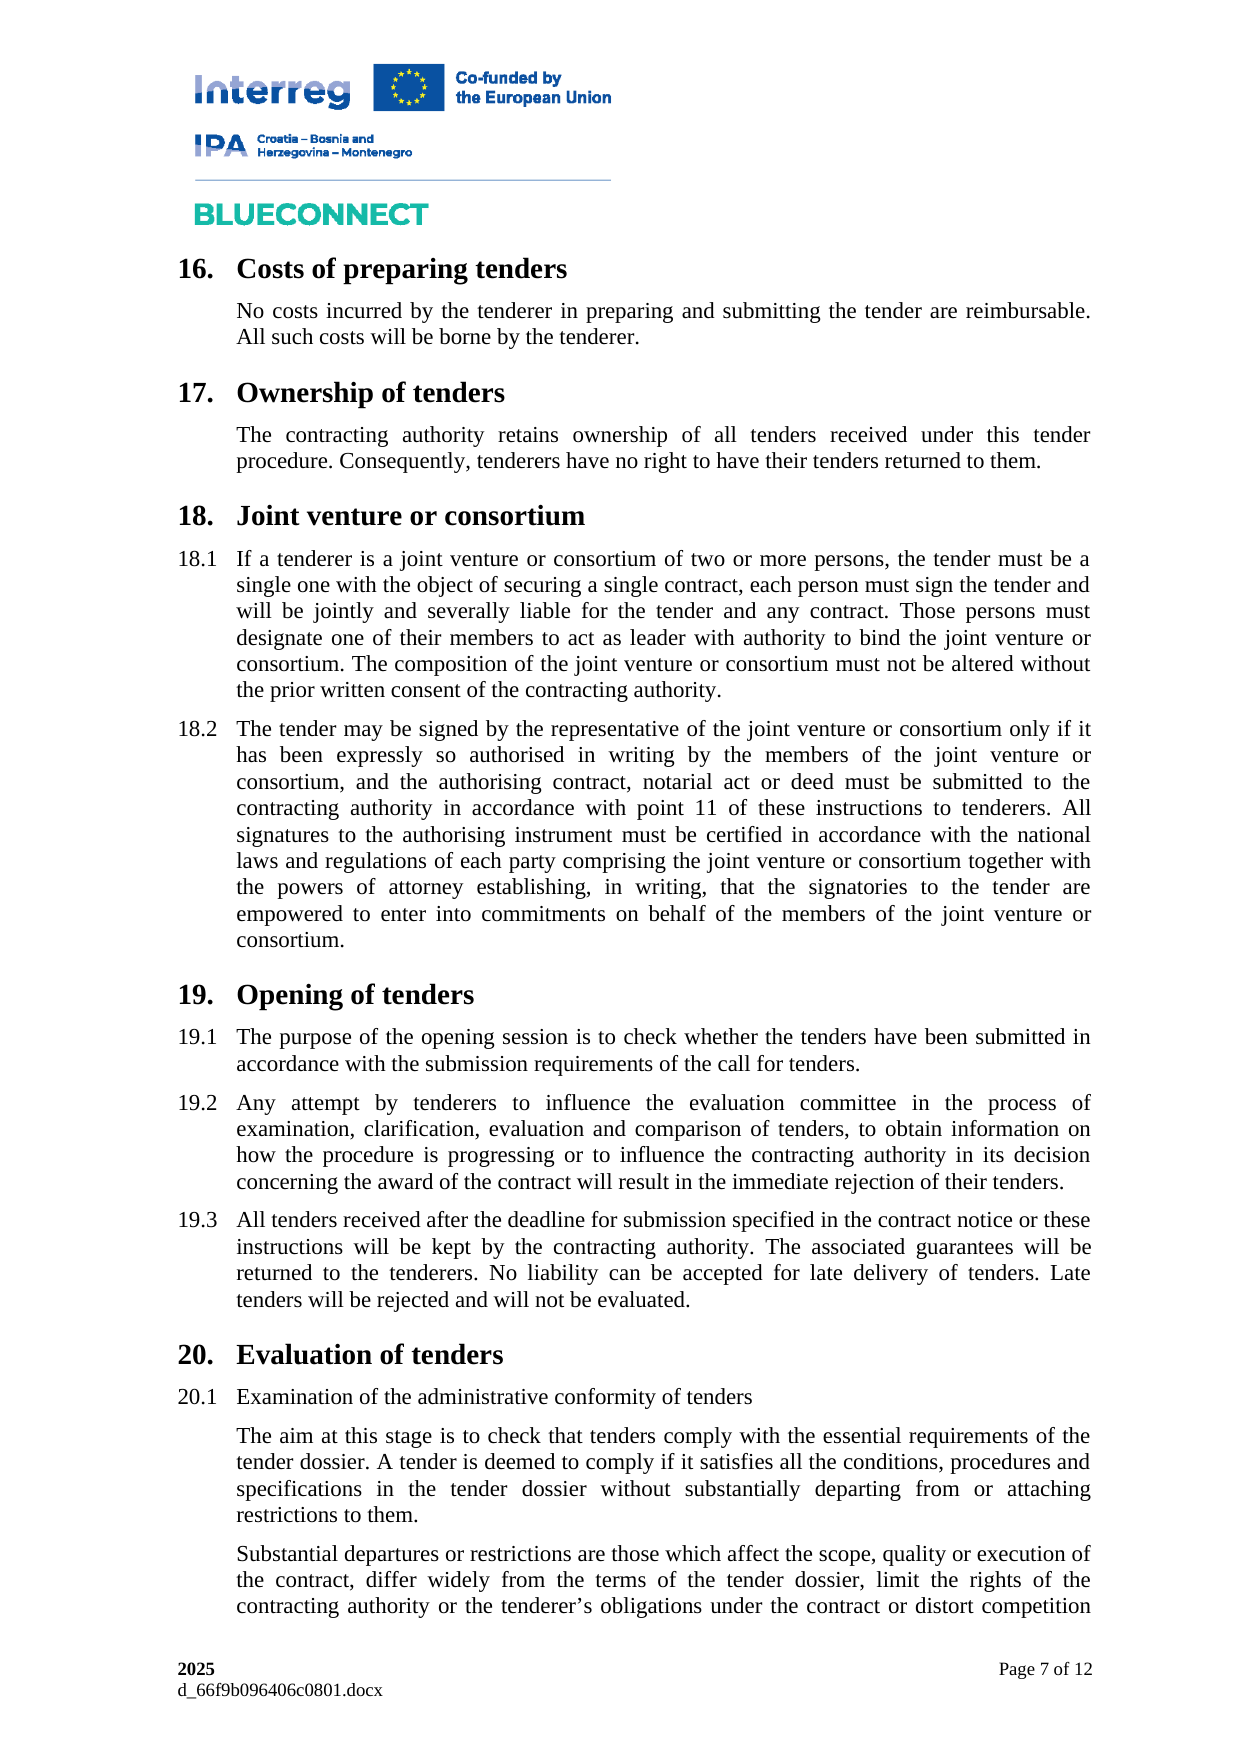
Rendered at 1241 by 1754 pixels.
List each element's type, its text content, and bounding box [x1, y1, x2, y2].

subtitle 18.2 The tender may be signed by the representative of the joint venture or consortium only if it has been expressly so authorised in writing by the members of the joint venture or consortium, and the authorising contract, notarial act or deed must be submitted to the contracting authority in accordance with point 11 of these instructions to tenderers. All signatures to the authorising instrument must be certified in accordance with the national laws and regulations of each party comprising the joint venture or consortium together with the powers of attorney establishing, in writing, that the signatories to the tender are empowered to enter into commitments on behalf of the members of the joint venture or consortium. [177, 715, 1092, 952]
subtitle 17. Ownership of tenders [177, 375, 1092, 408]
subtitle 19.2 Any attempt by tenderers to influence the evaluation committee in the process of examination, clarification, evaluation and comparison of tenders, to obtain information on how the procedure is progressing or to influence the contracting authority in its decision concerning the award of the contract will result in the immediate rejection of their tenders. [177, 1089, 1092, 1194]
text No costs incurred by the tenderer in preparing and submitting the tender are reimbursable. All such costs will be borne by the tenderer. [236, 297, 1092, 350]
picture [177, 56, 628, 237]
text The contracting authority retains ownership of all tenders received under this tender procedure. Consequently, tenderers have no right to have their tenders returned to them. [236, 421, 1092, 473]
subtitle 19. Opening of tenders [177, 977, 1092, 1011]
subtitle 18.1 If a tenderer is a joint venture or consortium of two or more persons, the tender must be a single one with the object of securing a single contract, each person must sign the tender and will be jointly and severally liable for the tender and any contract. Those persons must designate one of their members to act as leader with authority to bind the joint venture or consortium. The composition of the joint venture or consortium must not be altered without the prior written consent of the contracting authority. [177, 544, 1092, 703]
subtitle 18. Joint venture or consortium [177, 498, 1092, 532]
subtitle 20. Evaluation of tenders [177, 1337, 1092, 1371]
subtitle 20.1 Examination of the administrative conformity of tenders [177, 1383, 1092, 1409]
text The aim at this stage is to check that tenders comply with the essential requirements of the tender dossier. A tender is deemed to comply if it satisfies all the conditions, procedures and specifications in the tender dossier without substantially departing from or attaching restrictions to them. [236, 1422, 1092, 1527]
subtitle 19.3 All tenders received after the deadline for submission specified in the contract notice or these instructions will be kept by the contracting authority. The associated guarantees will be returned to the tenderers. No liability can be accepted for late delivery of tenders. Late tenders will be rejected and will not be evaluated. [177, 1207, 1092, 1312]
subtitle 16. Costs of preparing tenders [177, 251, 1092, 284]
subtitle 19.1 The purpose of the opening session is to check whether the tenders have been submitted in accordance with the submission requirements of the call for tenders. [177, 1023, 1092, 1076]
